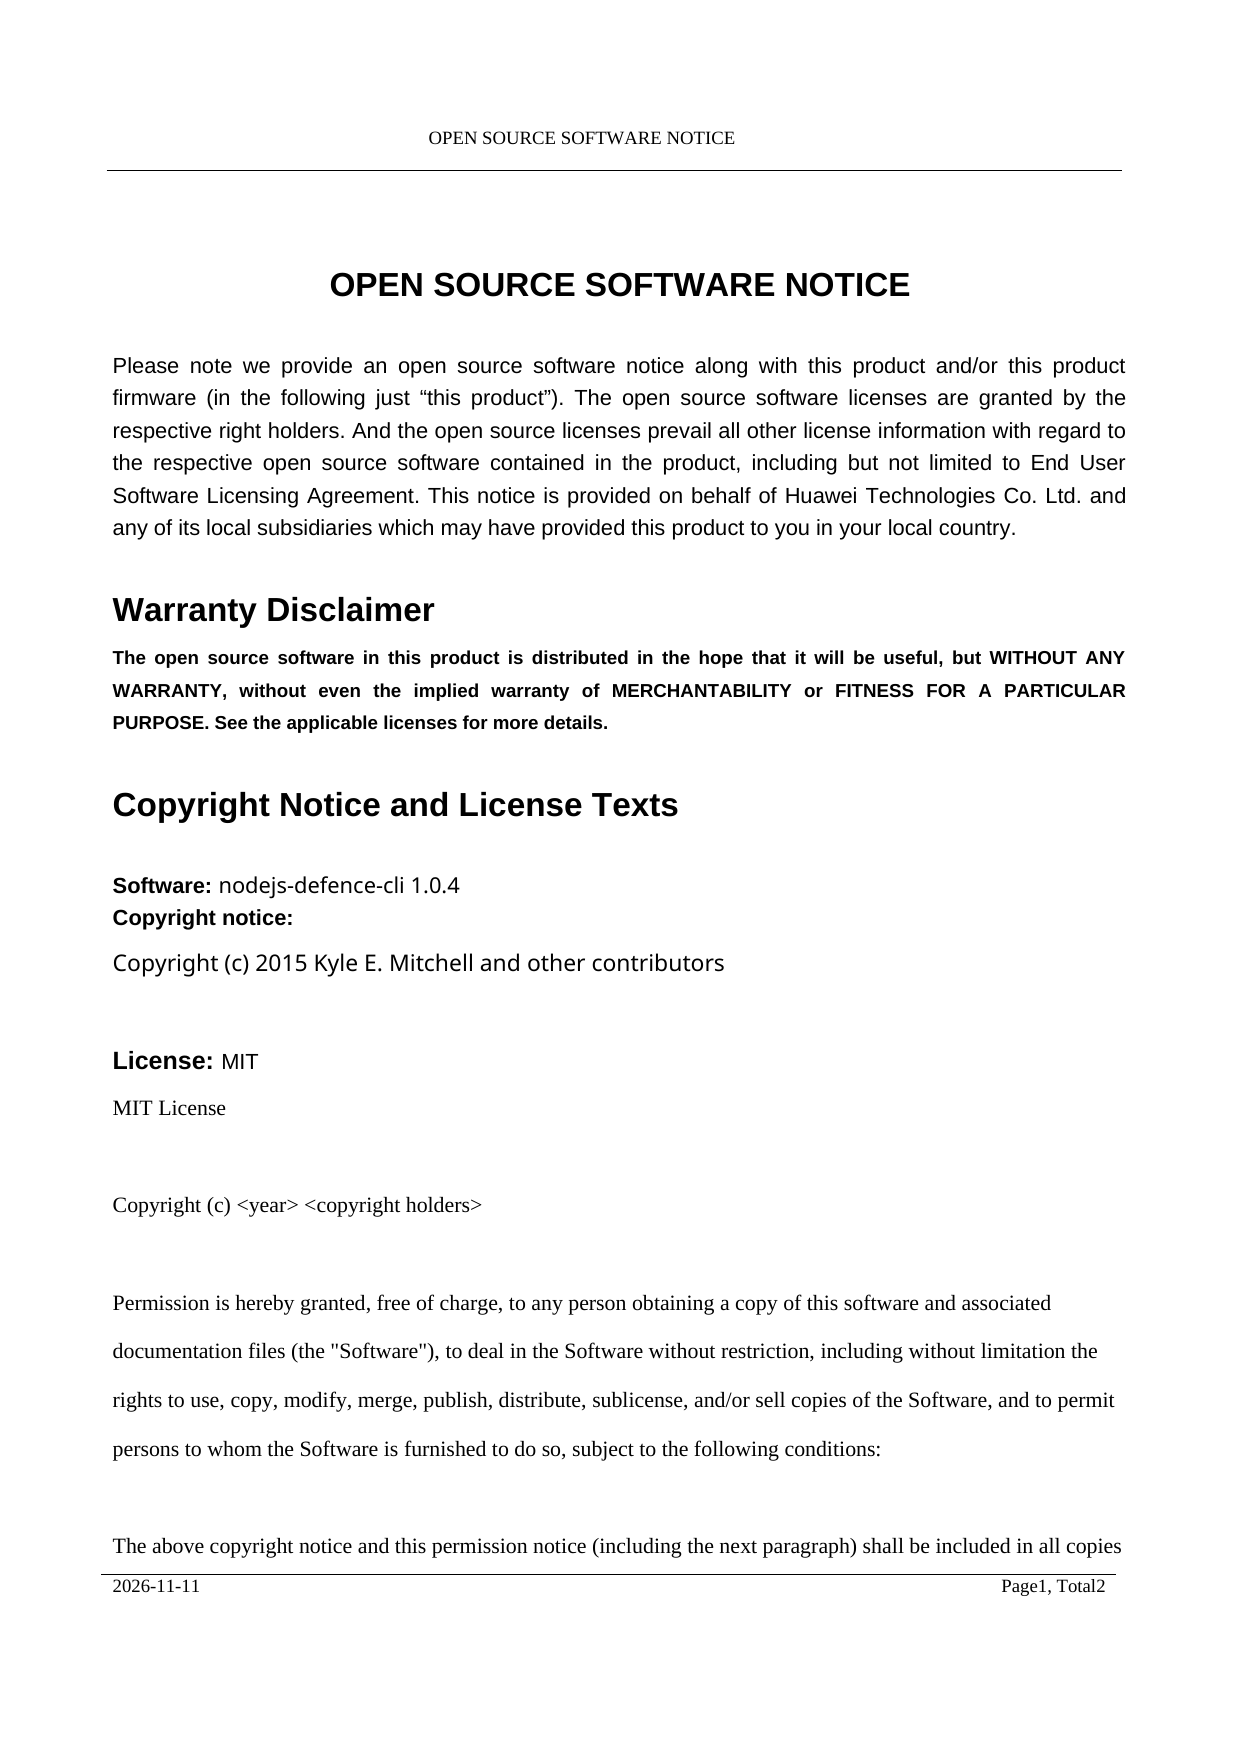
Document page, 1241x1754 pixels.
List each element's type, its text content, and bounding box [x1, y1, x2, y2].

text Copyright Notice and License Texts [112, 771, 1128, 836]
text Copyright notice: [112, 901, 1128, 934]
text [112, 1091, 1128, 1562]
text Warranty Disclaimer [112, 576, 1128, 641]
text The open source software in this product is distributed in the hope that it will be useful, but WITHOUT ANY WARRANTY, without even the implied warranty of MERCHANTABILITY or FITNESS FOR A PARTICULAR PURPOSE. See the applicable licenses for more details. [112, 641, 1128, 739]
text Please note we provide an open source software notice along with this product and/or this product firmware (in the following just “this product”). The open source software licenses are granted by the respective right holders. And the open source licenses prevail all other license information with regard to the respective open source software contained in the product, including but not limited to End User Software Licensing Agreement. This notice is provided on behalf of Huawei Technologies Co. Ltd. and any of its local subsidiaries which may have provided this product to you in your local country. [112, 349, 1128, 544]
text License: MIT [112, 1044, 1128, 1077]
text Software: nodejs-defence-cli 1.0.4 [112, 869, 1128, 901]
text Copyright (c) 2015 Kyle E. Mitchell and other contributors [112, 947, 1128, 1028]
text OPEN SOURCE SOFTWARE NOTICE [112, 251, 1128, 316]
